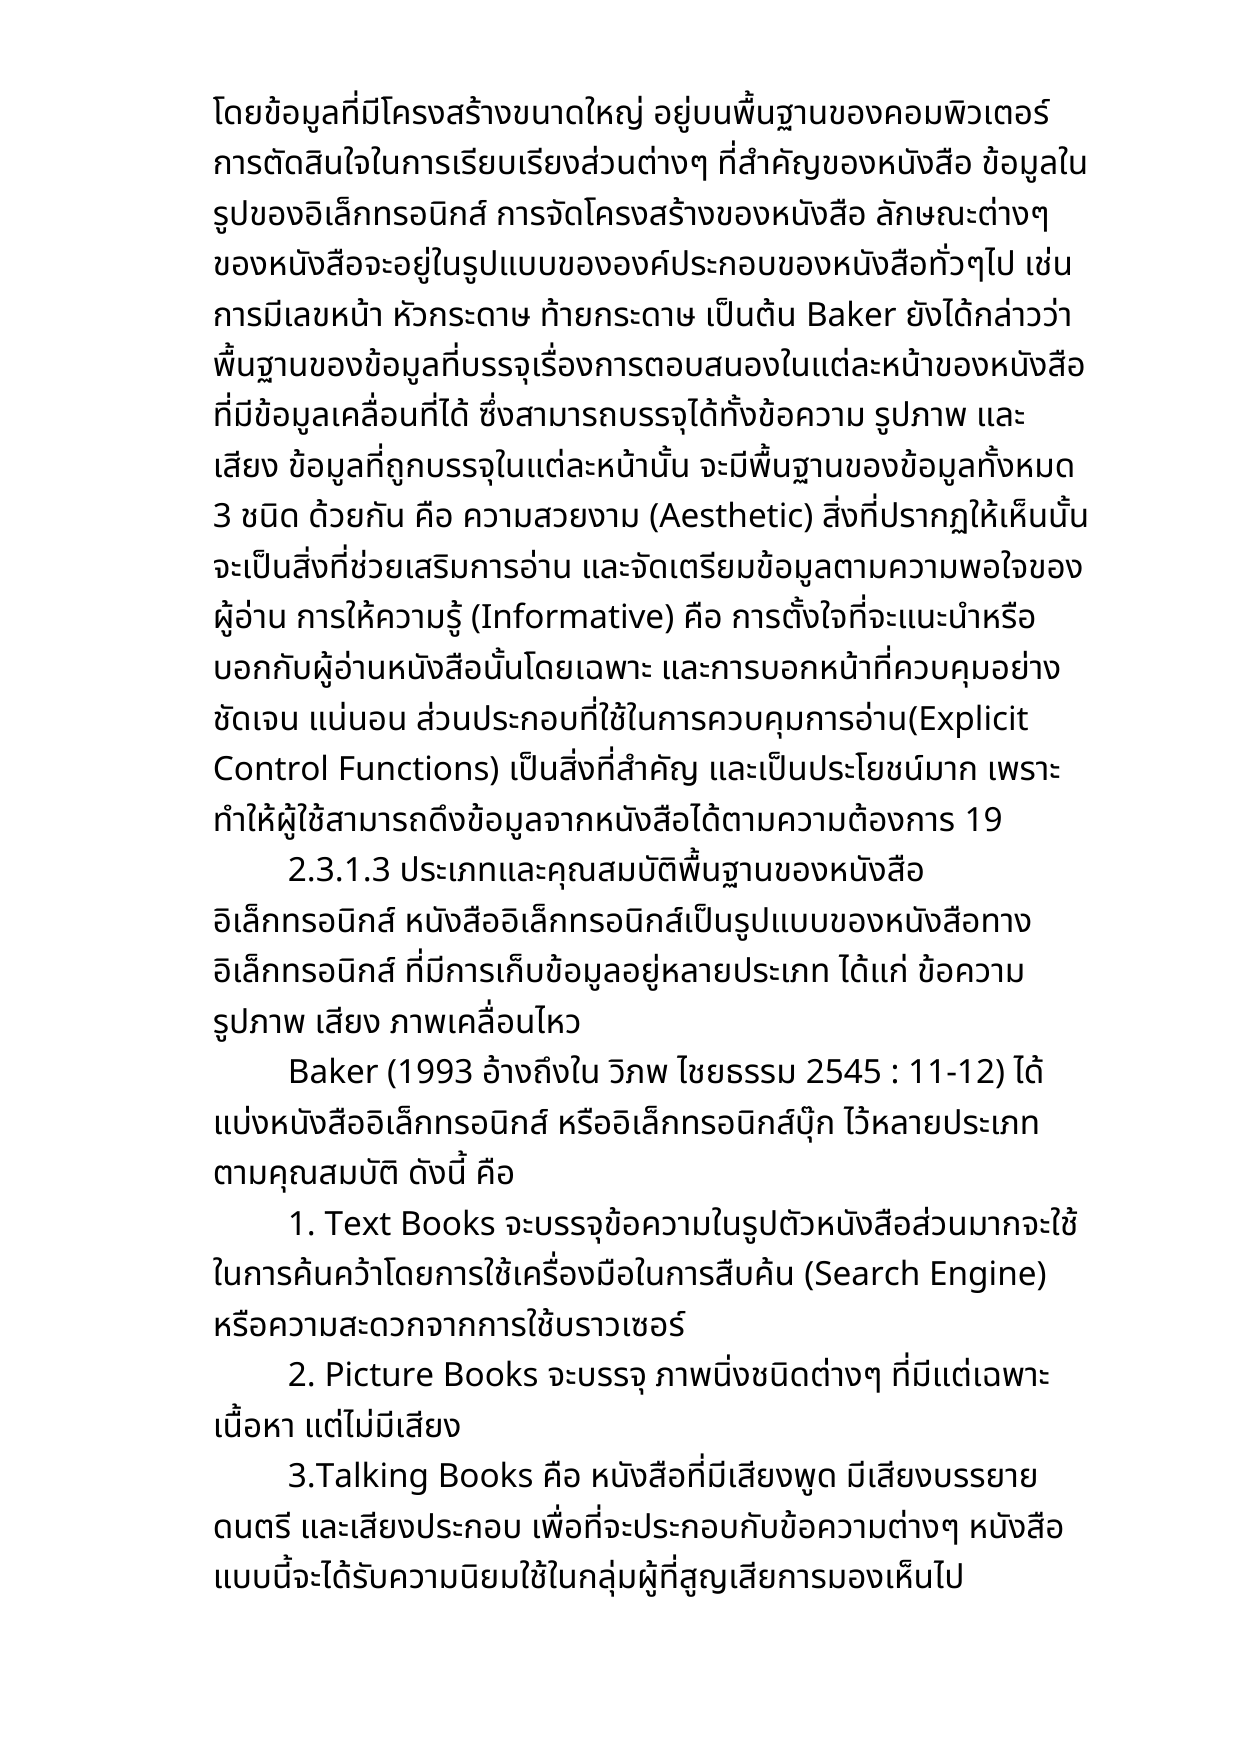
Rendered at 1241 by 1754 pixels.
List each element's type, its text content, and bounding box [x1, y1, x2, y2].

text 2.3.1.3 ประเภทและคุณสมบัติพื้นฐานของหนังสืออิเล็กทรอนิกส์ หนังสืออิเล็กทรอนิกส์เป็นรูปแบบของหนังสือทางอิเล็กทรอนิกส์ ที่มีการเก็บข้อมูลอยู่หลายประเภท ได้แก่ ข้อความ รูปภาพ เสียง ภาพเคลื่อนไหว [213, 846, 1090, 1048]
text 2. Picture Books จะบรรจุ ภาพนิ่งชนิดต่างๆ ที่มีแต่เฉพาะเนื้อหา แต่ไม่มีเสียง [213, 1351, 1090, 1452]
text 1. Text Books จะบรรจุข้อความในรูปตัวหนังสือส่วนมากจะใช้ในการค้นคว้าโดยการใช้เครื่องมือในการสืบค้น (Search Engine) หรือความสะดวกจากการใช้บราวเซอร์ [213, 1199, 1090, 1351]
text 3.Talking Books คือ หนังสือที่มีเสียงพูด มีเสียงบรรยาย ดนตรี และเสียงประกอบ เพื่อที่จะประกอบกับข้อความต่างๆ หนังสือแบบนี้จะได้รับความนิยมใช้ในกลุ่มผู้ที่สูญเสียการมองเห็นไป [213, 1452, 1090, 1604]
text Baker (1993 อ้างถึงใน วิภพ ไชยธรรม 2545 : 11-12) ได้แบ่งหนังสืออิเล็กทรอนิกส์ หรืออิเล็กทรอนิกส์บุ๊ก ไว้หลายประเภทตามคุณสมบัติ ดังนี้ คือ [213, 1048, 1090, 1199]
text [213, 89, 1090, 846]
